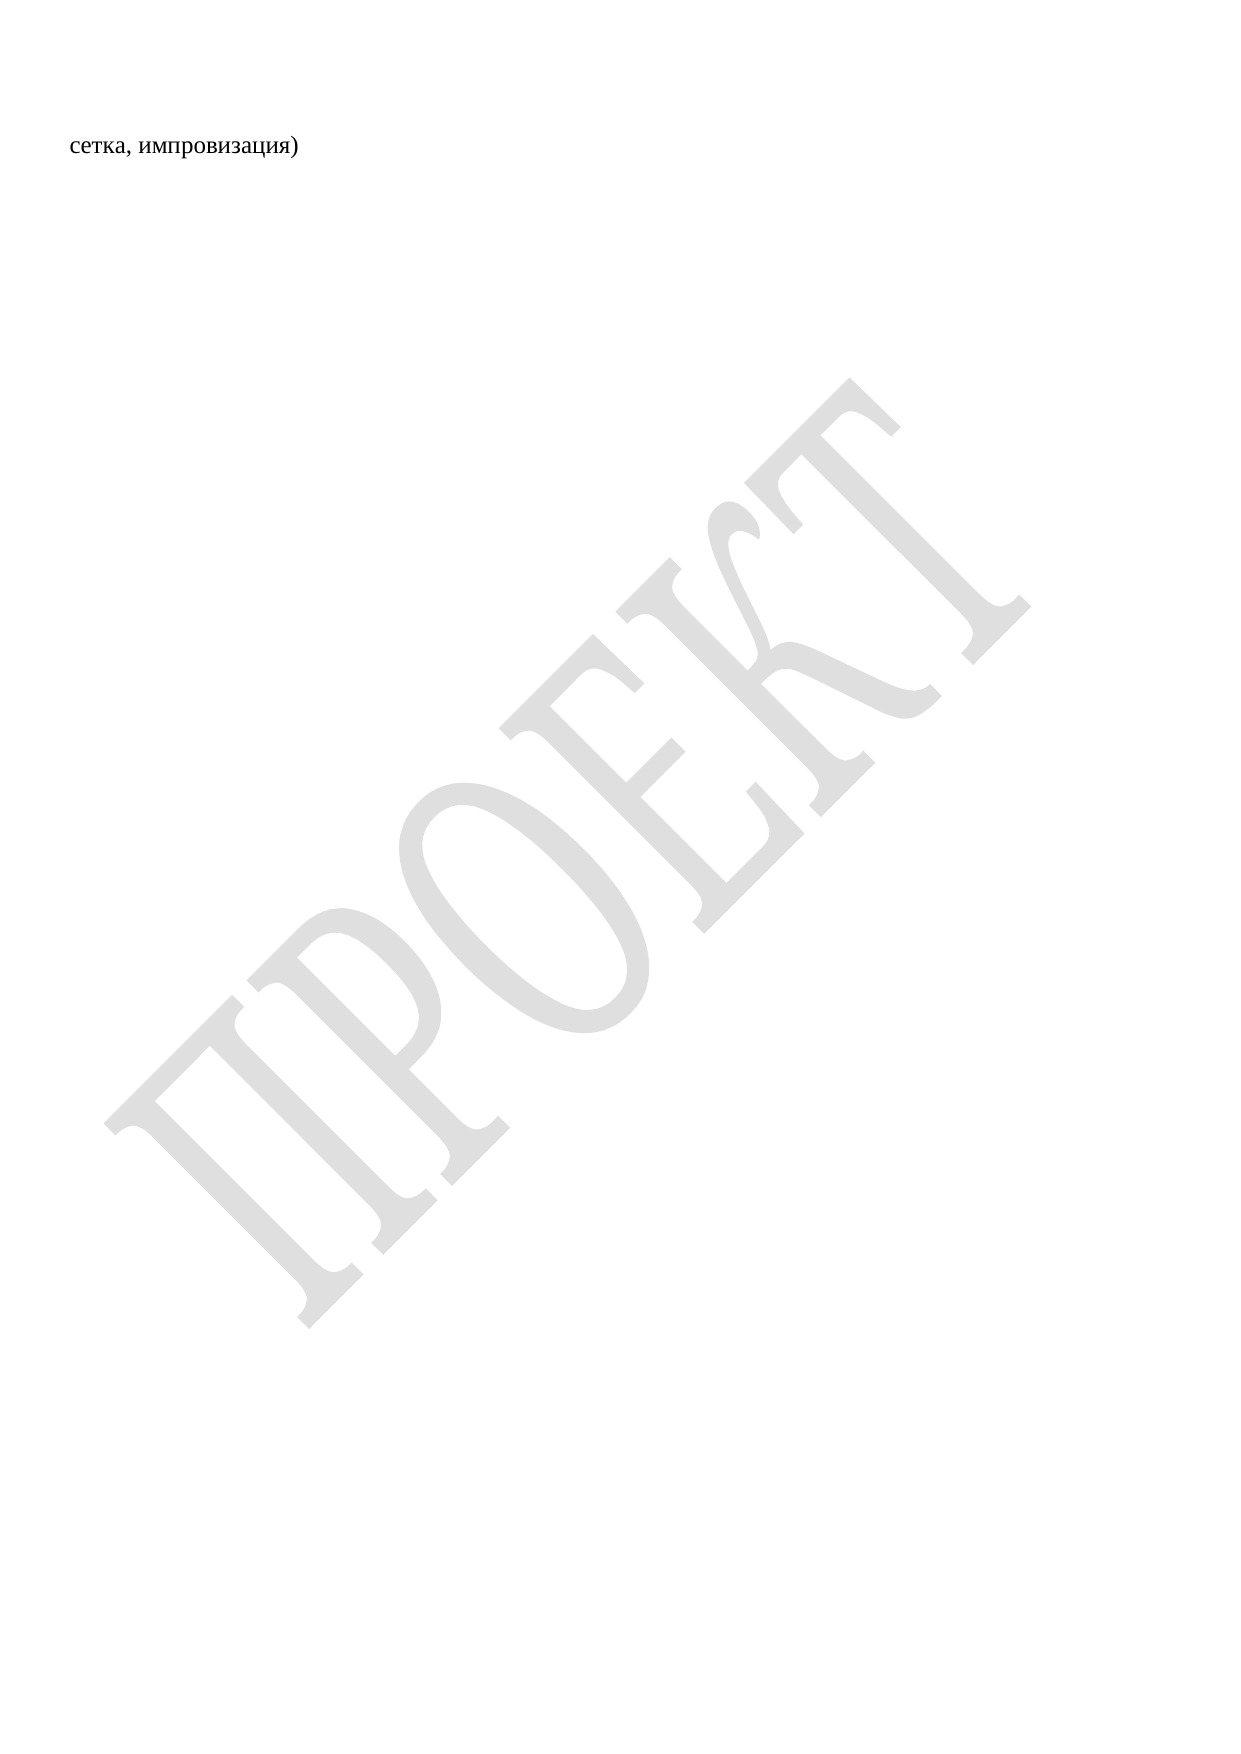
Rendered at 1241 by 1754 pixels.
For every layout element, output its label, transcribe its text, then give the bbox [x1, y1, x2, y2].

text сетка, импровизация) [69, 132, 1090, 159]
